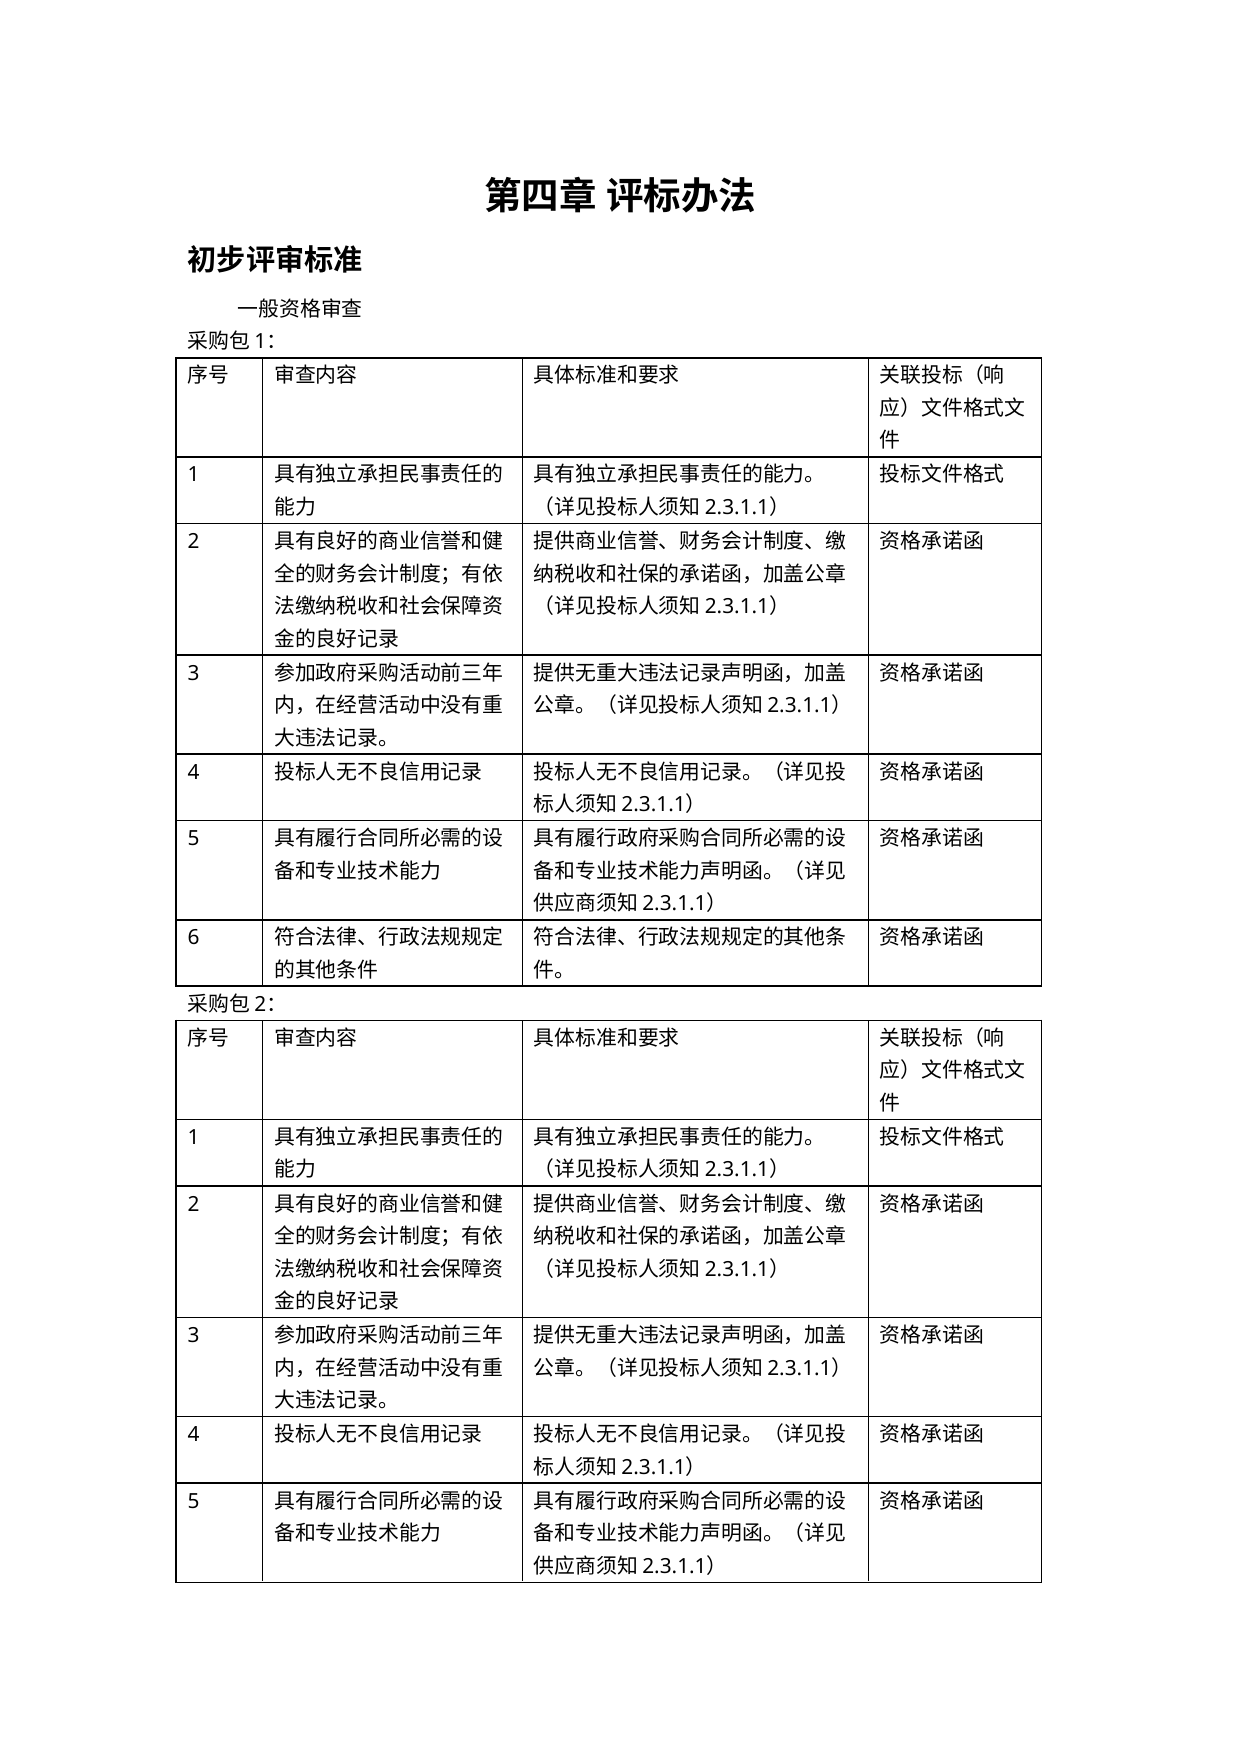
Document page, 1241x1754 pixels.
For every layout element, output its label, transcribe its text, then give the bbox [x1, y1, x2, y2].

table_header 关联投标（响应）文件格式文件 [869, 1021, 1041, 1118]
table_cell 资格承诺函 [869, 821, 1041, 919]
table_cell 4 [177, 1417, 262, 1482]
table_cell 资格承诺函 [869, 1417, 1041, 1482]
table_cell 2 [177, 524, 262, 654]
table_header 审查内容 [263, 359, 522, 456]
text 第四章 评标办法 [187, 162, 1053, 227]
table_cell 符合法律、行政法规规定的其他条件。 [523, 921, 868, 985]
table_cell 具有履行政府采购合同所必需的设备和专业技术能力声明函。（详见供应商须知2.3.1.1） [523, 821, 868, 919]
table_cell 资格承诺函 [869, 1484, 1041, 1581]
table_cell 5 [177, 821, 262, 919]
table_cell 提供商业信誉、财务会计制度、缴纳税收和社保的承诺函，加盖公章（详见投标人须知2.3.1.1） [523, 1187, 868, 1317]
table_cell 投标人无不良信用记录 [263, 1417, 522, 1482]
table_header 具体标准和要求 [523, 359, 868, 456]
text 采购包2： [187, 987, 1053, 1019]
table_cell 投标人无不良信用记录。（详见投标人须知2.3.1.1） [523, 755, 868, 820]
table_cell 符合法律、行政法规规定的其他条件 [263, 921, 522, 985]
table_cell 资格承诺函 [869, 1318, 1041, 1416]
table_cell 4 [177, 755, 262, 820]
table_cell 提供商业信誉、财务会计制度、缴纳税收和社保的承诺函，加盖公章（详见投标人须知2.3.1.1） [523, 524, 868, 654]
table_cell 资格承诺函 [869, 755, 1041, 820]
table_cell 1 [177, 458, 262, 523]
table_cell 参加政府采购活动前三年内，在经营活动中没有重大违法记录。 [263, 1318, 522, 1416]
text 采购包1： [187, 324, 1053, 357]
table_cell 具有履行合同所必需的设备和专业技术能力 [263, 1484, 522, 1581]
table_cell 具有独立承担民事责任的能力。（详见投标人须知2.3.1.1） [523, 1120, 868, 1185]
table_cell 提供无重大违法记录声明函，加盖公章。（详见投标人须知2.3.1.1） [523, 656, 868, 753]
table_cell 具有履行合同所必需的设备和专业技术能力 [263, 821, 522, 919]
table_cell 具有独立承担民事责任的能力 [263, 1120, 522, 1185]
table_cell 资格承诺函 [869, 1187, 1041, 1317]
table_cell 具有良好的商业信誉和健全的财务会计制度；有依法缴纳税收和社会保障资金的良好记录 [263, 1187, 522, 1317]
table_cell 投标文件格式 [869, 1120, 1041, 1185]
table_cell 具有独立承担民事责任的能力 [263, 458, 522, 523]
table_cell 具有良好的商业信誉和健全的财务会计制度；有依法缴纳税收和社会保障资金的良好记录 [263, 524, 522, 654]
table_cell 投标人无不良信用记录 [263, 755, 522, 820]
table_cell 5 [177, 1484, 262, 1581]
table_header 序号 [177, 359, 262, 456]
table_cell 参加政府采购活动前三年内，在经营活动中没有重大违法记录。 [263, 656, 522, 753]
table_header 审查内容 [263, 1021, 522, 1118]
table_cell 资格承诺函 [869, 921, 1041, 985]
table_cell 资格承诺函 [869, 656, 1041, 753]
text 初步评审标准 [187, 227, 1053, 292]
text 一般资格审查 [187, 292, 1053, 324]
table_cell 6 [177, 921, 262, 985]
table_cell 1 [177, 1120, 262, 1185]
table_cell 3 [177, 1318, 262, 1416]
table_cell 提供无重大违法记录声明函，加盖公章。（详见投标人须知2.3.1.1） [523, 1318, 868, 1416]
table_cell 3 [177, 656, 262, 753]
table_cell 投标文件格式 [869, 458, 1041, 523]
table_header 具体标准和要求 [523, 1021, 868, 1118]
table_header 关联投标（响应）文件格式文件 [869, 359, 1041, 456]
table_cell 资格承诺函 [869, 524, 1041, 654]
table_header 序号 [177, 1021, 262, 1118]
table_cell 投标人无不良信用记录。（详见投标人须知2.3.1.1） [523, 1417, 868, 1482]
table_cell 具有独立承担民事责任的能力。（详见投标人须知2.3.1.1） [523, 458, 868, 523]
table_cell 2 [177, 1187, 262, 1317]
table_cell 具有履行政府采购合同所必需的设备和专业技术能力声明函。（详见供应商须知2.3.1.1） [523, 1484, 868, 1581]
